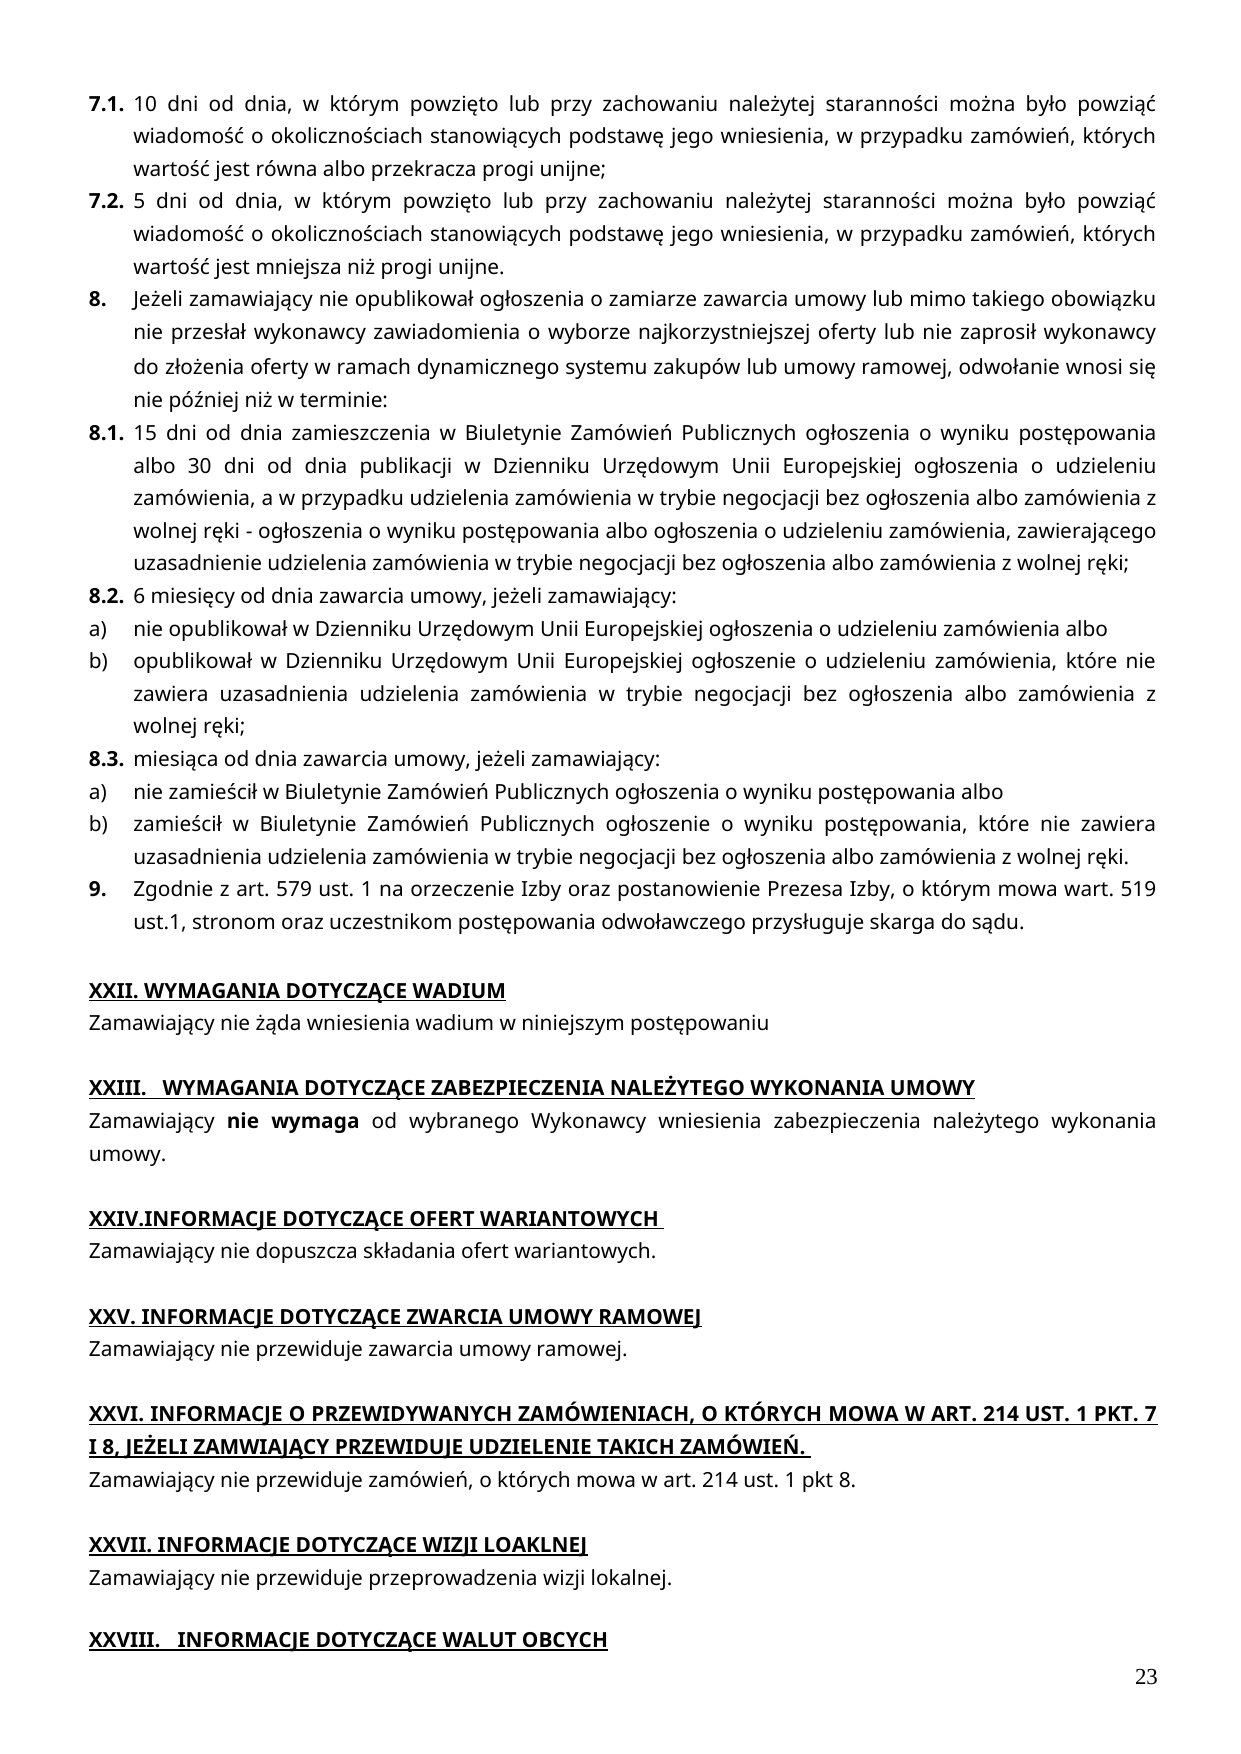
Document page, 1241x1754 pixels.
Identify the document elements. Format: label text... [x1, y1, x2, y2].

text Zamawiający nie wymaga od wybranego Wykonawcy wniesienia zabezpieczenia należytego wykonania umowy. [89, 1106, 1157, 1167]
list 5 dni od dnia, w którym powzięto lub przy zachowaniu należytej staranności można było powziąć wiadomość o okolicznościach stanowiących podstawę jego wniesienia, w przypadku zamówień, których wartość jest mniejsza niż progi unijne. [89, 187, 1157, 280]
text Zamawiający nie przewiduje zawarcia umowy ramowej. [89, 1334, 1157, 1363]
text Zamawiający nie przewiduje przeprowadzenia wizji lokalnej. [89, 1563, 1157, 1591]
text Zamawiający nie dopuszcza składania ofert wariantowych. [89, 1237, 1157, 1265]
subtitle XXII. WYMAGANIA DOTYCZĄCE WADIUM [89, 976, 1157, 1004]
list opublikował w Dzienniku Urzędowym Unii Europejskiej ogłoszenie o udzieleniu zamówienia, które nie zawiera uzasadnienia udzielenia zamówienia w trybie negocjacji bez ogłoszenia albo zamówienia z wolnej ręki; [89, 646, 1157, 740]
list miesiąca od dnia zawarcia umowy, jeżeli zamawiający: [89, 744, 1157, 773]
text XXVII. INFORMACJE DOTYCZĄCE WIZJI LOAKLNEJ [89, 1530, 1157, 1558]
list nie opublikował w Dzienniku Urzędowym Unii Europejskiej ogłoszenia o udzieleniu zamówienia albo [89, 614, 1157, 642]
text XXV. INFORMACJE DOTYCZĄCE ZWARCIA UMOWY RAMOWEJ [89, 1302, 1157, 1330]
text Zamawiający nie przewiduje zamówień, o których mowa w art. 214 ust. 1 pkt 8. [89, 1465, 1157, 1493]
text Zamawiający nie żąda wniesienia wadium w niniejszym postępowaniu [89, 1008, 1157, 1037]
text XXVI. INFORMACJE O PRZEWIDYWANYCH ZAMÓWIENIACH, O KTÓRYCH MOWA W ART. 214 UST. 1 PKT. 7 I 8, JEŻELI ZAMWIAJĄCY PRZEWIDUJE UDZIELENIE TAKICH ZAMÓWIEŃ. [89, 1399, 1157, 1424]
list 10 dni od dnia, w którym powzięto lub przy zachowaniu należytej staranności można było powziąć wiadomość o okolicznościach stanowiących podstawę jego wniesienia, w przypadku zamówień, których wartość jest równa albo przekracza progi unijne; [89, 89, 1157, 182]
text XXIV.INFORMACJE DOTYCZĄCE OFERT WARIANTOWYCH [89, 1204, 1157, 1232]
text XXVI. INFORMACJE O PRZEWIDYWANYCH ZAMÓWIENIACH, O KTÓRYCH MOWA W ART. 214 UST. 1 PKT. 7 I 8, JEŻELI ZAMWIAJĄCY PRZEWIDUJE UDZIELENIE TAKICH ZAMÓWIEŃ. [89, 1425, 1157, 1461]
list zamieścił w Biuletynie Zamówień Publicznych ogłoszenie o wyniku postępowania, które nie zawiera uzasadnienia udzielenia zamówienia w trybie negocjacji bez ogłoszenia albo zamówienia z wolnej ręki. [89, 809, 1157, 870]
list Jeżeli zamawiający nie opublikował ogłoszenia o zamiarze zawarcia umowy lub mimo takiego obowiązku nie przesłał wykonawcy zawiadomienia o wyborze najkorzystniejszej oferty lub nie zaprosił wykonawcy do złożenia oferty w ramach dynamicznego systemu zakupów lub umowy ramowej, odwołanie wnosi się nie później niż w terminie: [89, 284, 1157, 414]
list nie zamieścił w Biuletynie Zamówień Publicznych ogłoszenia o wyniku postępowania albo [89, 777, 1157, 805]
list 15 dni od dnia zamieszczenia w Biuletynie Zamówień Publicznych ogłoszenia o wyniku postępowania albo 30 dni od dnia publikacji w Dzienniku Urzędowym Unii Europejskiej ogłoszenia o udzieleniu zamówienia, a w przypadku udzielenia zamówienia w trybie negocjacji bez ogłoszenia albo zamówienia z wolnej ręki - ogłoszenia o wyniku postępowania albo ogłoszenia o udzieleniu zamówienia, zawierającego uzasadnienie udzielenia zamówienia w trybie negocjacji bez ogłoszenia albo zamówienia z wolnej ręki; [89, 418, 1157, 577]
list Zgodnie z art. 579 ust. 1 na orzeczenie Izby oraz postanowienie Prezesa Izby, o którym mowa wart. 519 ust.1, stronom oraz uczestnikom postępowania odwoławczego przysługuje skarga do sądu. [89, 874, 1157, 936]
list INFORMACJE DOTYCZĄCE WALUT OBCYCH [89, 1625, 1157, 1654]
text XXIII. WYMAGANIA DOTYCZĄCE ZABEZPIECZENIA NALEŻYTEGO WYKONANIA UMOWY [89, 1073, 1157, 1102]
list 6 miesięcy od dnia zawarcia umowy, jeżeli zamawiający: [89, 581, 1157, 609]
